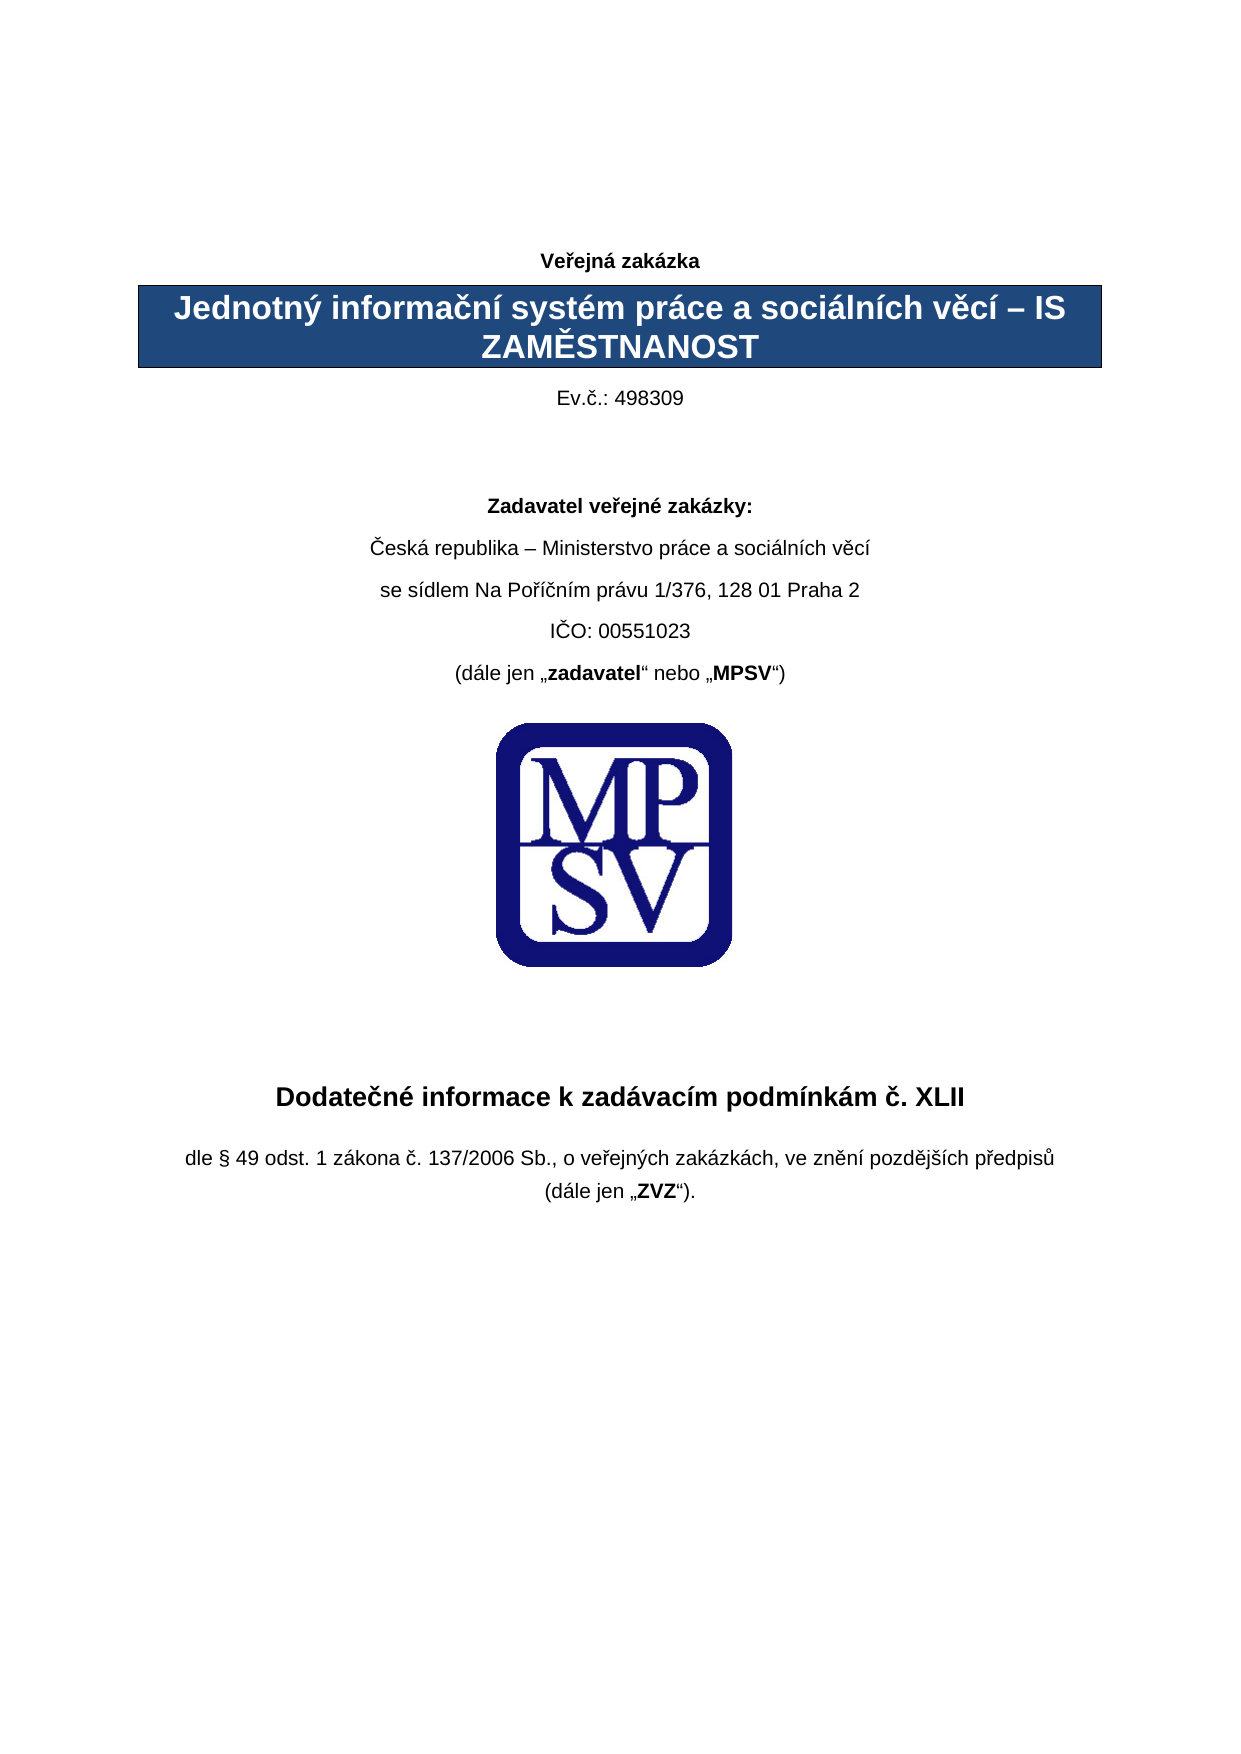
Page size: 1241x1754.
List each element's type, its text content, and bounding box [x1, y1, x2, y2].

text Česká republika – Ministerstvo práce a sociálních věcí [148, 531, 1093, 560]
text (dále jen „ZVZ“). [148, 1169, 1093, 1203]
text Zadavatel veřejné zakázky: [148, 489, 1093, 518]
text Veřejná zakázka [148, 243, 1093, 273]
text Ev.č.: 498309 [148, 381, 1093, 410]
text dle § 49 odst. 1 zákona č. 137/2006 Sb., o veřejných zakázkách, ve znění pozdějších předpisů [148, 1136, 1093, 1169]
text (dále jen „zadavatel“ nebo „MPSV“) [148, 656, 1093, 685]
text Jednotný informační systém práce a sociálních věcí – IS ZAMĚSTNANOST [139, 286, 1101, 367]
text se sídlem Na Poříčním právu 1/376, 128 01 Praha 2 [148, 572, 1093, 602]
picture [496, 723, 733, 967]
text Dodatečné informace k zadávacím podmínkám č. XLII [148, 1081, 1093, 1112]
text IČO: 00551023 [148, 614, 1093, 643]
